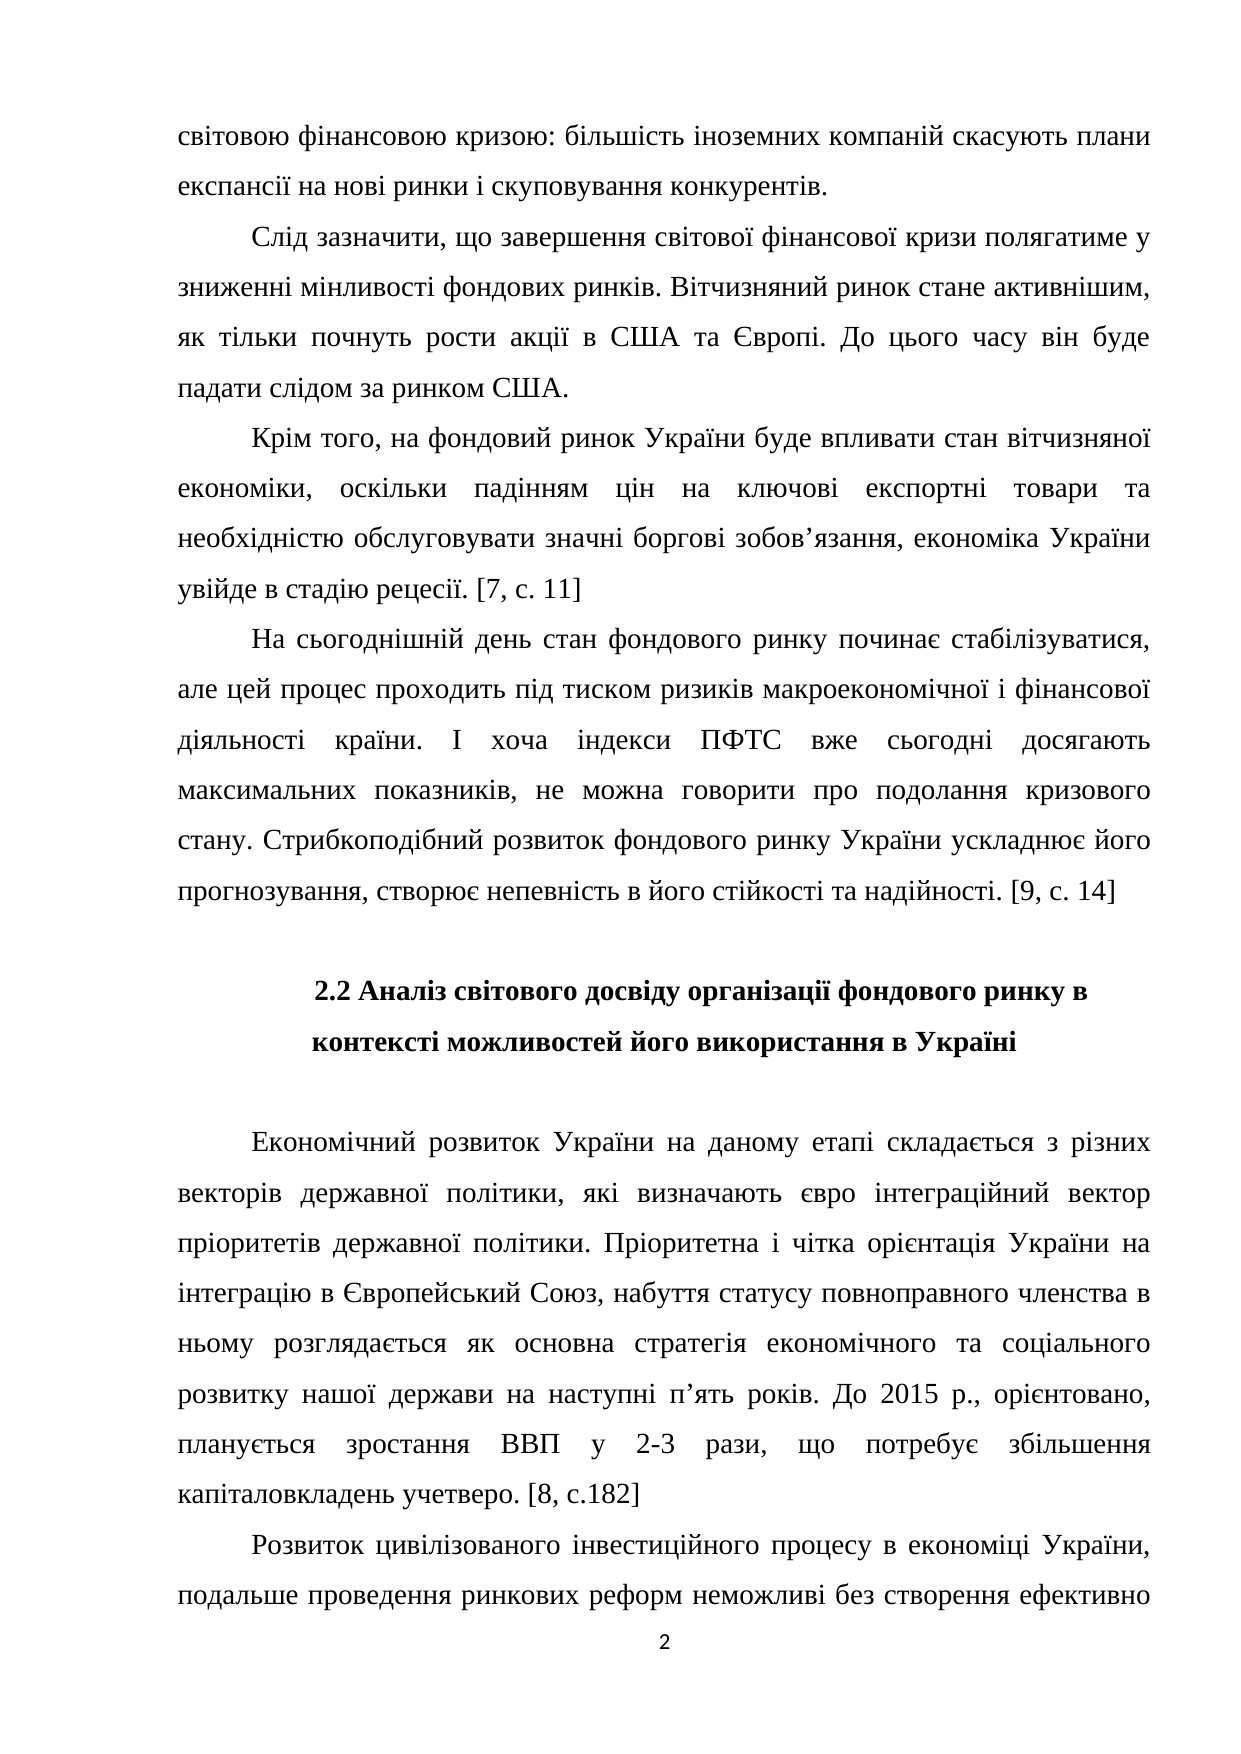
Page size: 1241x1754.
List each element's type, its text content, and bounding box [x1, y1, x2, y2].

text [177, 118, 1152, 202]
text Економічний розвиток України на даному етапі складається з різних векторів державної політики, які визначають євро інтеграційний вектор пріоритетів державної політики. Пріоритетна і чітка орієнтація України на інтеграцію в Європейський Союз, набуття статусу повноправного членства в ньому розглядається як основна стратегія економічного та соціального розвитку нашої держави на наступні п’ять років. До 2015 р., орієнтовано, планується зростання ВВП у 2-3 рази, що потребує збільшення капіталовкладень учетверо. [8, с.182] [177, 1124, 1152, 1510]
text 2.2 Аналіз світового досвіду організації фондового ринку в контексті можливостей його використання в Україні [177, 973, 1152, 1057]
text На сьогоднішній день стан фондового ринку починає стабілізуватися, але цей процес проходить під тиском ризиків макроекономічної і фінансової діяльності країни. І хоча індекси ПФТС вже сьогодні досягають максимальних показників, не можна говорити про подолання кризового стану. Стрибкоподібний розвиток фондового ринку України ускладнює його прогнозування, створює непевність в його стійкості та надійності. [9, с. 14] [177, 621, 1152, 906]
text Слід зазначити, що завершення світової фінансової кризи полягатиме у зниженні мінливості фондових ринків. Вітчизняний ринок стане активнішим, як тільки почнуть рости акції в США та Європі. До цього часу він буде падати слідом за ринком США. [177, 219, 1152, 403]
text Крім того, на фондовий ринок України буде впливати стан вітчизняної економіки, оскільки падінням цін на ключові експортні товари та необхідністю обслуговувати значні боргові зобов’язання, економіка України увійде в стадію рецесії. [7, с. 11] [177, 420, 1152, 604]
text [177, 1527, 1152, 1611]
